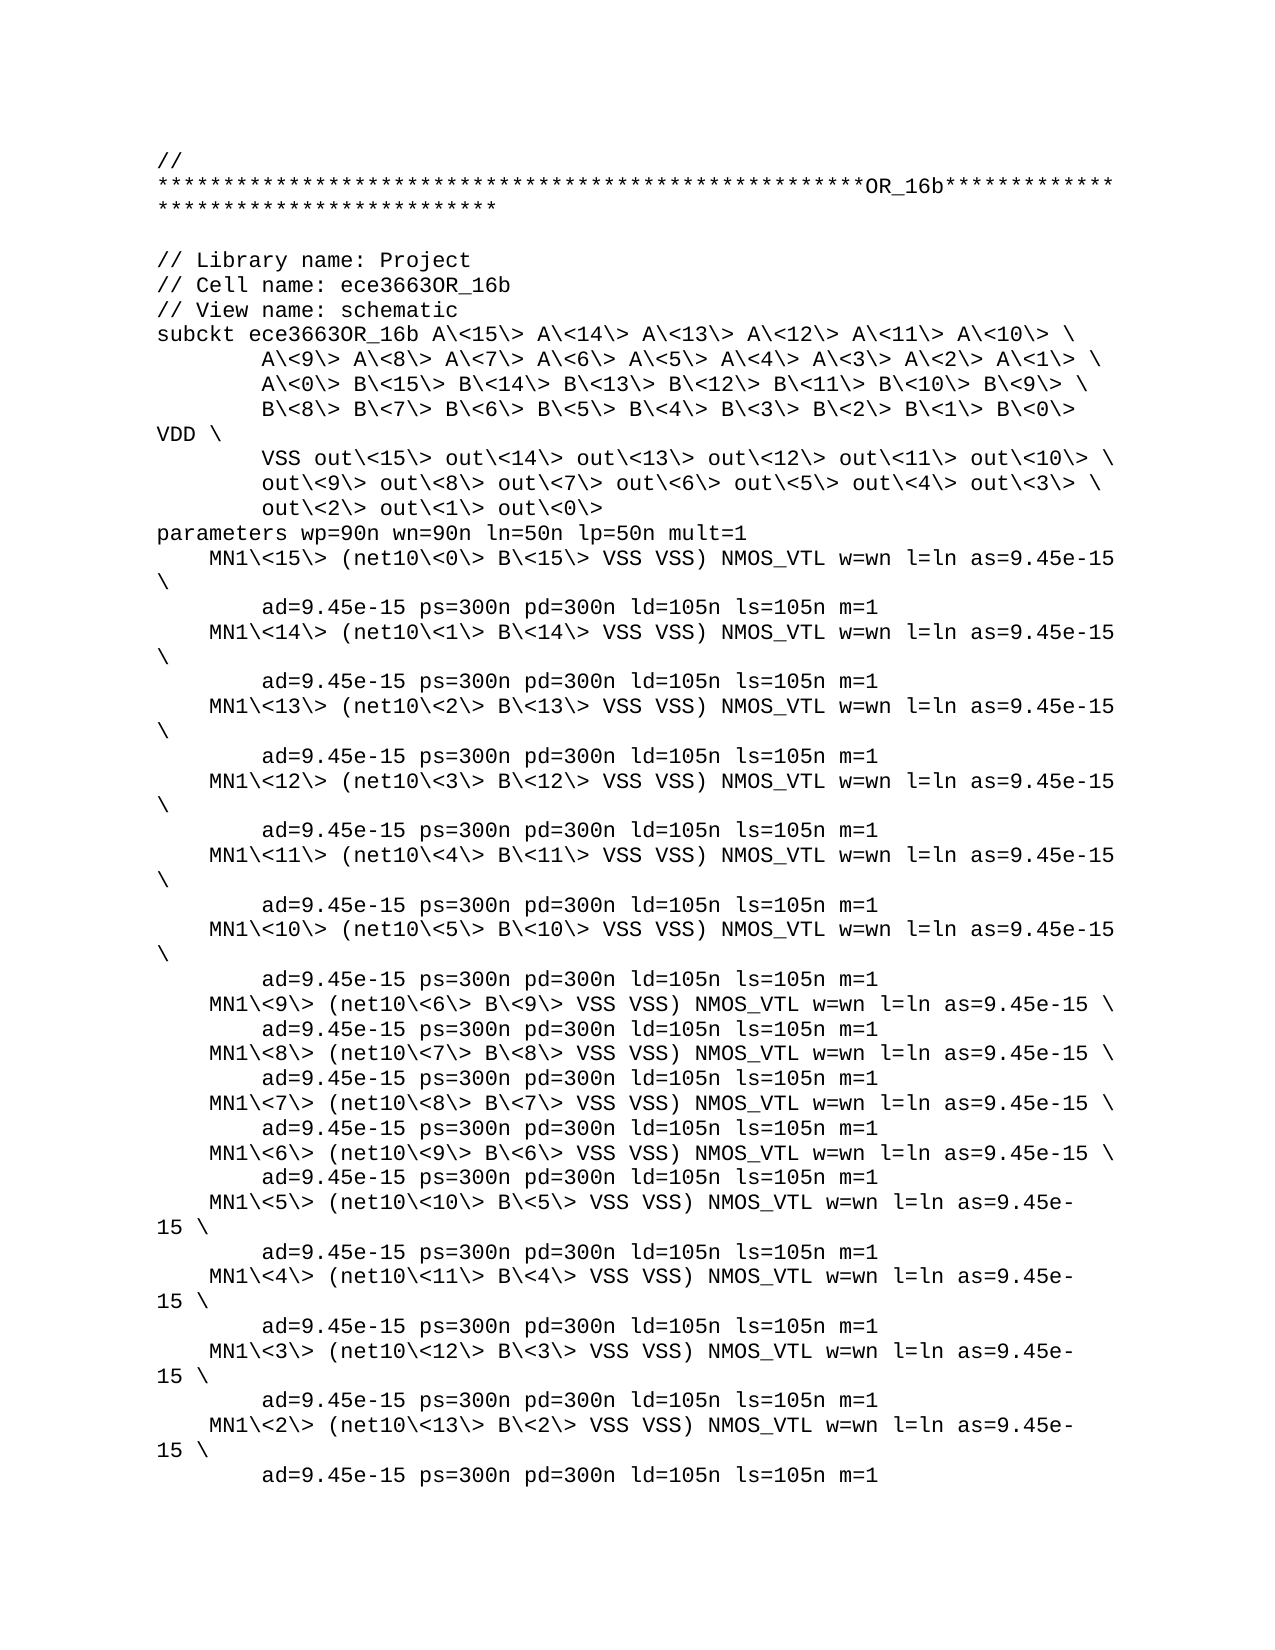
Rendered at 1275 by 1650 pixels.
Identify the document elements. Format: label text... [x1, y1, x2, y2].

text ad=9.45e-15 ps=300n pd=300n ld=105n ls=105n m=1 [156, 819, 1118, 844]
text A\<9\> A\<8\> A\<7\> A\<6\> A\<5\> A\<4\> A\<3\> A\<2\> A\<1\> \ [156, 348, 1118, 373]
text MN1\<9\> (net10\<6\> B\<9\> VSS VSS) NMOS_VTL w=wn l=ln as=9.45e-15 \ [156, 993, 1118, 1018]
text MN1\<10\> (net10\<5\> B\<10\> VSS VSS) NMOS_VTL w=wn l=ln as=9.45e-15 \ [156, 918, 1118, 968]
text ad=9.45e-15 ps=300n pd=300n ld=105n ls=105n m=1 [156, 1166, 1118, 1191]
text MN1\<11\> (net10\<4\> B\<11\> VSS VSS) NMOS_VTL w=wn l=ln as=9.45e-15 \ [156, 844, 1118, 894]
text MN1\<15\> (net10\<0\> B\<15\> VSS VSS) NMOS_VTL w=wn l=ln as=9.45e-15 \ [156, 547, 1118, 596]
text subckt ece3663OR_16b A\<15\> A\<14\> A\<13\> A\<12\> A\<11\> A\<10\> \ [156, 323, 1118, 348]
text // Library name: Project [156, 249, 1118, 274]
text MN1\<7\> (net10\<8\> B\<7\> VSS VSS) NMOS_VTL w=wn l=ln as=9.45e-15 \ [156, 1092, 1118, 1117]
text A\<0\> B\<15\> B\<14\> B\<13\> B\<12\> B\<11\> B\<10\> B\<9\> \ [156, 373, 1118, 398]
text // Cell name: ece3663OR_16b [156, 274, 1118, 299]
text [156, 1464, 1118, 1489]
text //******************************************************OR_16b*************************************** [156, 150, 1118, 224]
text MN1\<3\> (net10\<12\> B\<3\> VSS VSS) NMOS_VTL w=wn l=ln as=9.45e-15 \ [156, 1340, 1118, 1389]
text ad=9.45e-15 ps=300n pd=300n ld=105n ls=105n m=1 [156, 1241, 1118, 1266]
text MN1\<14\> (net10\<1\> B\<14\> VSS VSS) NMOS_VTL w=wn l=ln as=9.45e-15 \ [156, 621, 1118, 671]
text MN1\<2\> (net10\<13\> B\<2\> VSS VSS) NMOS_VTL w=wn l=ln as=9.45e-15 \ [156, 1414, 1118, 1464]
text VSS out\<15\> out\<14\> out\<13\> out\<12\> out\<11\> out\<10\> \ [156, 447, 1118, 472]
text MN1\<13\> (net10\<2\> B\<13\> VSS VSS) NMOS_VTL w=wn l=ln as=9.45e-15 \ [156, 695, 1118, 745]
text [156, 1389, 1118, 1414]
text ad=9.45e-15 ps=300n pd=300n ld=105n ls=105n m=1 [156, 1117, 1118, 1142]
text MN1\<5\> (net10\<10\> B\<5\> VSS VSS) NMOS_VTL w=wn l=ln as=9.45e-15 \ [156, 1191, 1118, 1241]
text MN1\<6\> (net10\<9\> B\<6\> VSS VSS) NMOS_VTL w=wn l=ln as=9.45e-15 \ [156, 1142, 1118, 1166]
text ad=9.45e-15 ps=300n pd=300n ld=105n ls=105n m=1 [156, 1315, 1118, 1340]
text // View name: schematic [156, 299, 1118, 323]
text B\<8\> B\<7\> B\<6\> B\<5\> B\<4\> B\<3\> B\<2\> B\<1\> B\<0\> VDD \ [156, 398, 1118, 447]
text MN1\<12\> (net10\<3\> B\<12\> VSS VSS) NMOS_VTL w=wn l=ln as=9.45e-15 \ [156, 770, 1118, 819]
text ad=9.45e-15 ps=300n pd=300n ld=105n ls=105n m=1 [156, 968, 1118, 993]
text ad=9.45e-15 ps=300n pd=300n ld=105n ls=105n m=1 [156, 894, 1118, 918]
text ad=9.45e-15 ps=300n pd=300n ld=105n ls=105n m=1 [156, 745, 1118, 770]
text MN1\<8\> (net10\<7\> B\<8\> VSS VSS) NMOS_VTL w=wn l=ln as=9.45e-15 \ [156, 1042, 1118, 1067]
text out\<2\> out\<1\> out\<0\> [156, 497, 1118, 522]
text ad=9.45e-15 ps=300n pd=300n ld=105n ls=105n m=1 [156, 1018, 1118, 1042]
text ad=9.45e-15 ps=300n pd=300n ld=105n ls=105n m=1 [156, 596, 1118, 621]
text parameters wp=90n wn=90n ln=50n lp=50n mult=1 [156, 522, 1118, 547]
text ad=9.45e-15 ps=300n pd=300n ld=105n ls=105n m=1 [156, 1067, 1118, 1092]
text ad=9.45e-15 ps=300n pd=300n ld=105n ls=105n m=1 [156, 671, 1118, 695]
text out\<9\> out\<8\> out\<7\> out\<6\> out\<5\> out\<4\> out\<3\> \ [156, 472, 1118, 497]
text MN1\<4\> (net10\<11\> B\<4\> VSS VSS) NMOS_VTL w=wn l=ln as=9.45e-15 \ [156, 1266, 1118, 1315]
